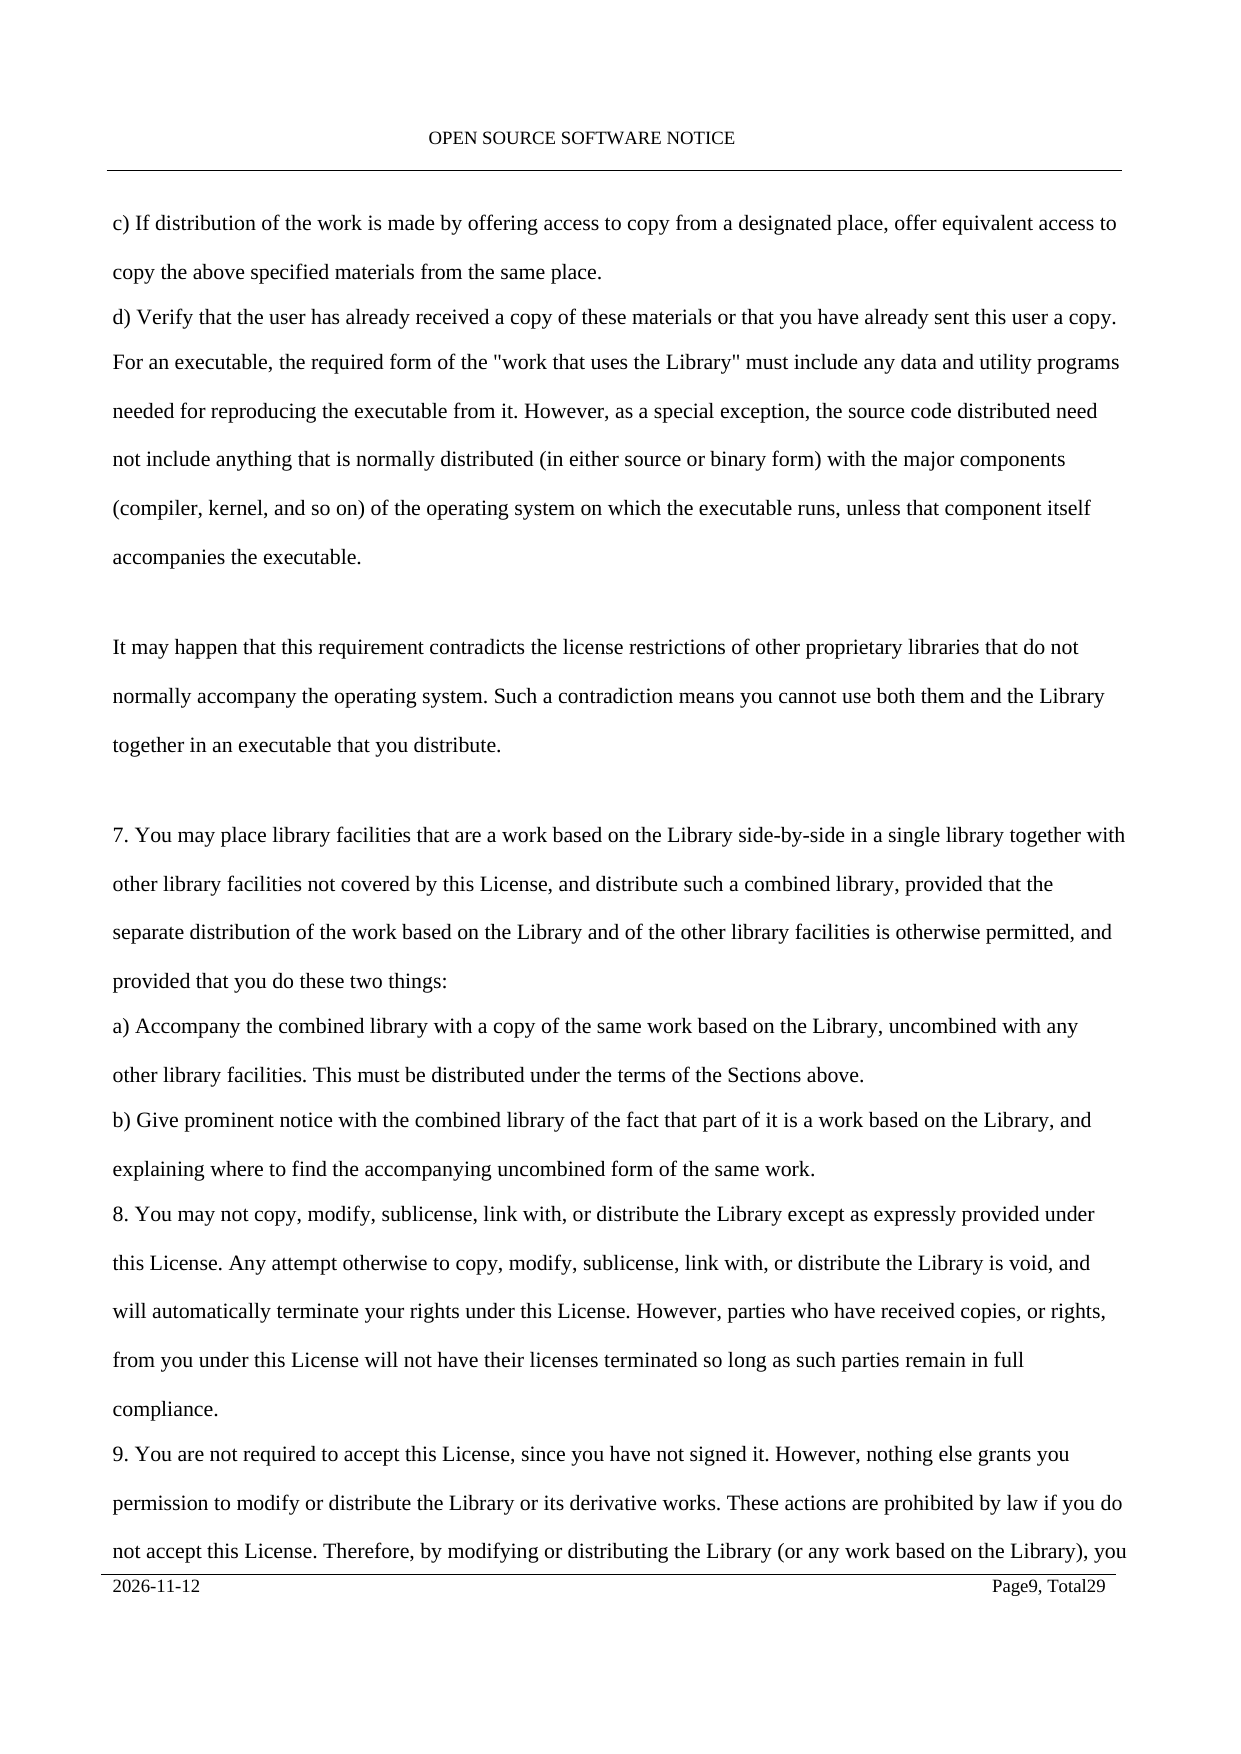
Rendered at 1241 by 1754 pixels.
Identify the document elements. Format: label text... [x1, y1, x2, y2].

text b) Give prominent notice with the combined library of the fact that part of it is a work based on the Library, and explaining where to find the accompanying uncombined form of the same work. [112, 1103, 1128, 1185]
text It may happen that this requirement contradicts the license restrictions of other proprietary libraries that do not normally accompany the operating system. Such a contradiction means you cannot use both them and the Library together in an executable that you distribute. [112, 631, 1128, 761]
text For an executable, the required form of the "work that uses the Library" must include any data and utility programs needed for reproducing the executable from it. However, as a special exception, the source code distributed need not include anything that is normally distributed (in either source or binary form) with the major components (compiler, kernel, and so on) of the operating system on which the executable runs, unless that component itself accompanies the executable. [112, 345, 1128, 573]
text a) Accompany the combined library with a copy of the same work based on the Library, uncombined with any other library facilities. This must be distributed under the terms of the Sections above. [112, 1009, 1128, 1091]
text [112, 1437, 1128, 1567]
text d) Verify that the user has already received a copy of these materials or that you have already sent this user a copy. [112, 300, 1128, 333]
text 8. You may not copy, modify, sublicense, link with, or distribute the Library except as expressly provided under this License. Any attempt otherwise to copy, modify, sublicense, link with, or distribute the Library is void, and will automatically terminate your rights under this License. However, parties who have received copies, or rights, from you under this License will not have their licenses terminated so long as such parties remain in full compliance. [112, 1197, 1128, 1425]
text c) If distribution of the work is made by offering access to copy from a designated place, offer equivalent access to copy the above specified materials from the same place. [112, 206, 1128, 288]
text 7. You may place library facilities that are a work based on the Library side-by-side in a single library together with other library facilities not covered by this License, and distribute such a combined library, provided that the separate distribution of the work based on the Library and of the other library facilities is otherwise permitted, and provided that you do these two things: [112, 818, 1128, 997]
